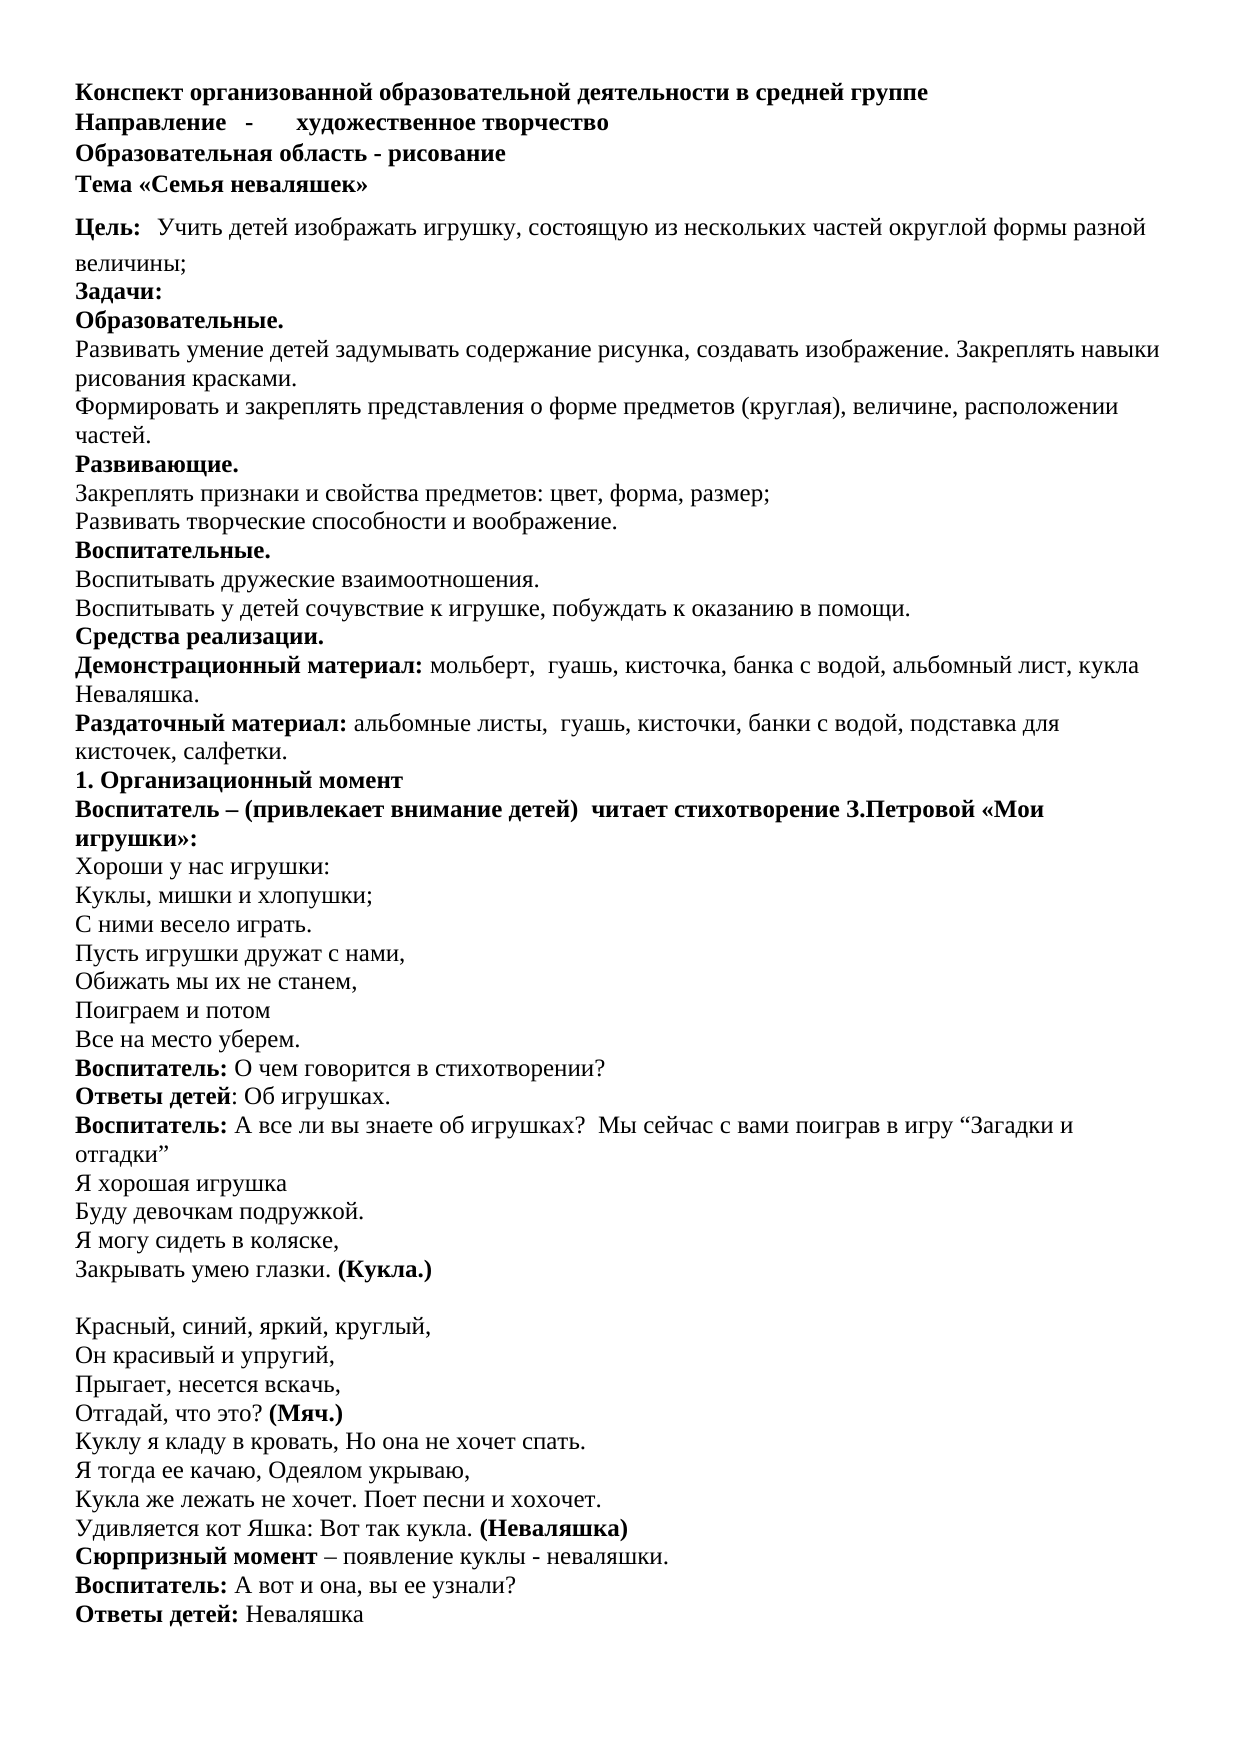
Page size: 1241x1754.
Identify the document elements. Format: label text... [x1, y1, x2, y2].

text Развивающие. [75, 449, 1165, 478]
text Задачи: [75, 276, 1165, 305]
text Формировать и закреплять представления о форме предметов (круглая), величине, расположении частей. [75, 391, 1165, 449]
text Прыгает, несется вскачь, [75, 1369, 1165, 1398]
text Я могу сидеть в коляске, [75, 1225, 1165, 1254]
text Удивляется кот Яшка: Вот так кукла. (Неваляшка) [75, 1513, 1165, 1541]
text Демонстрационный материал: мольберт, гуашь, кисточка, банка с водой, альбомный лист, кукла Неваляшка. [75, 650, 1165, 708]
text Все на место уберем. [75, 1024, 1165, 1053]
text Цель: Учить детей изображать игрушку, состоящую из нескольких частей округлой формы разной величины; [75, 197, 1165, 276]
text Воспитатель – (привлекает внимание детей) читает стихотворение З.Петровой «Мои игрушки»: [75, 794, 1165, 851]
text Красный, синий, яркий, круглый, [75, 1311, 1165, 1340]
text Закреплять признаки и свойства предметов: цвет, форма, размер; [75, 478, 1165, 506]
text Обижать мы их не станем, [75, 966, 1165, 995]
text Воспитывать дружеские взаимоотношения. [75, 564, 1165, 593]
text Я хорошая игрушка [75, 1168, 1165, 1196]
text Ответы детей: Неваляшка [75, 1599, 1165, 1628]
text Средства реализации. [75, 621, 1165, 650]
text Образовательная область - рисование [75, 136, 1165, 167]
text Закрывать умею глазки. (Кукла.) [75, 1254, 1165, 1283]
text Раздаточный материал: альбомные листы, гуашь, кисточки, банки с водой, подставка для кисточек, салфетки. [75, 708, 1165, 765]
text Воспитатель: А вот и она, вы ее узнали? [75, 1570, 1165, 1599]
text Тема «Семья неваляшек» [75, 167, 1165, 197]
text Поиграем и потом [75, 995, 1165, 1024]
text Воспитывать у детей сочувствие к игрушке, побуждать к оказанию в помощи. [75, 593, 1165, 621]
text Развивать умение детей задумывать содержание рисунка, создавать изображение. Закреплять навыки рисования красками. [75, 334, 1165, 391]
text Он красивый и упругий, [75, 1340, 1165, 1369]
text Воспитатель: О чем говорится в стихотворении? [75, 1053, 1165, 1081]
text С ними весело играть. [75, 909, 1165, 938]
text Воспитатель: А все ли вы знаете об игрушках? Мы сейчас с вами поиграв в игру “Загадки и отгадки” [75, 1110, 1165, 1168]
text Я тогда ее качаю, Одеялом укрываю, [75, 1455, 1165, 1484]
text Буду девочкам подружкой. [75, 1196, 1165, 1225]
text Хороши у нас игрушки: [75, 851, 1165, 880]
text Кукла же лежать не хочет. Поет песни и хохочет. [75, 1484, 1165, 1513]
text Пусть игрушки дружат с нами, [75, 938, 1165, 966]
text Ответы детей: Об игрушках. [75, 1081, 1165, 1110]
text Воспитательные. [75, 535, 1165, 564]
text Отгадай, что это? (Мяч.) [75, 1398, 1165, 1426]
text Сюрпризный момент – появление куклы - неваляшки. [75, 1541, 1165, 1570]
text Образовательные. [75, 305, 1165, 334]
text Куклы, мишки и хлопушки; [75, 880, 1165, 909]
text Направление - художественное творчество [75, 106, 1165, 136]
text Куклу я кладу в кровать, Но она не хочет спать. [75, 1426, 1165, 1455]
text Конспект организованной образовательной деятельности в средней группе [75, 75, 1165, 106]
text Развивать творческие способности и воображение. [75, 506, 1165, 535]
text 1. Организационный момент [75, 765, 1165, 794]
